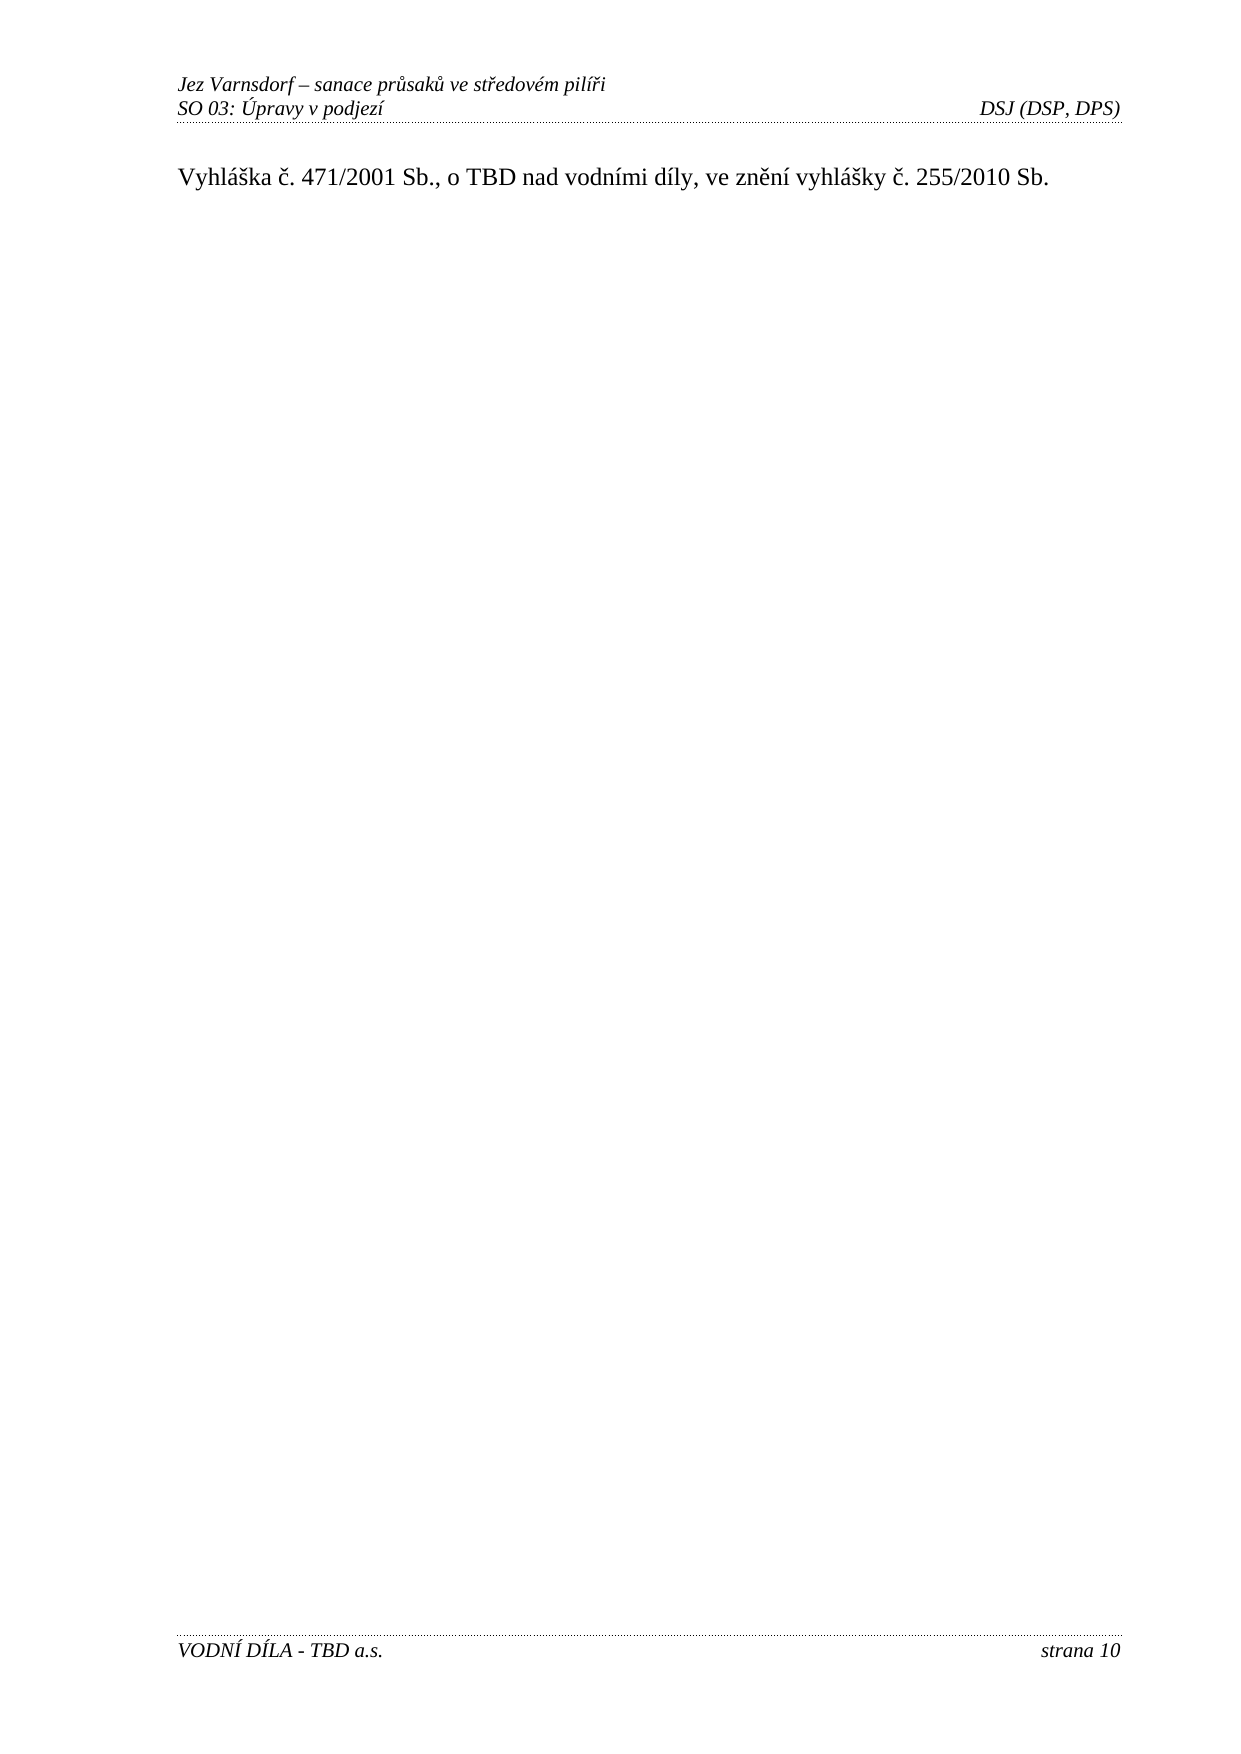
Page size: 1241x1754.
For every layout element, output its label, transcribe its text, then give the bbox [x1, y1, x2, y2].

text Vyhláška č. 471/2001 Sb., o TBD nad vodními díly, ve znění vyhlášky č. 255/2010 Sb. [177, 162, 1122, 191]
